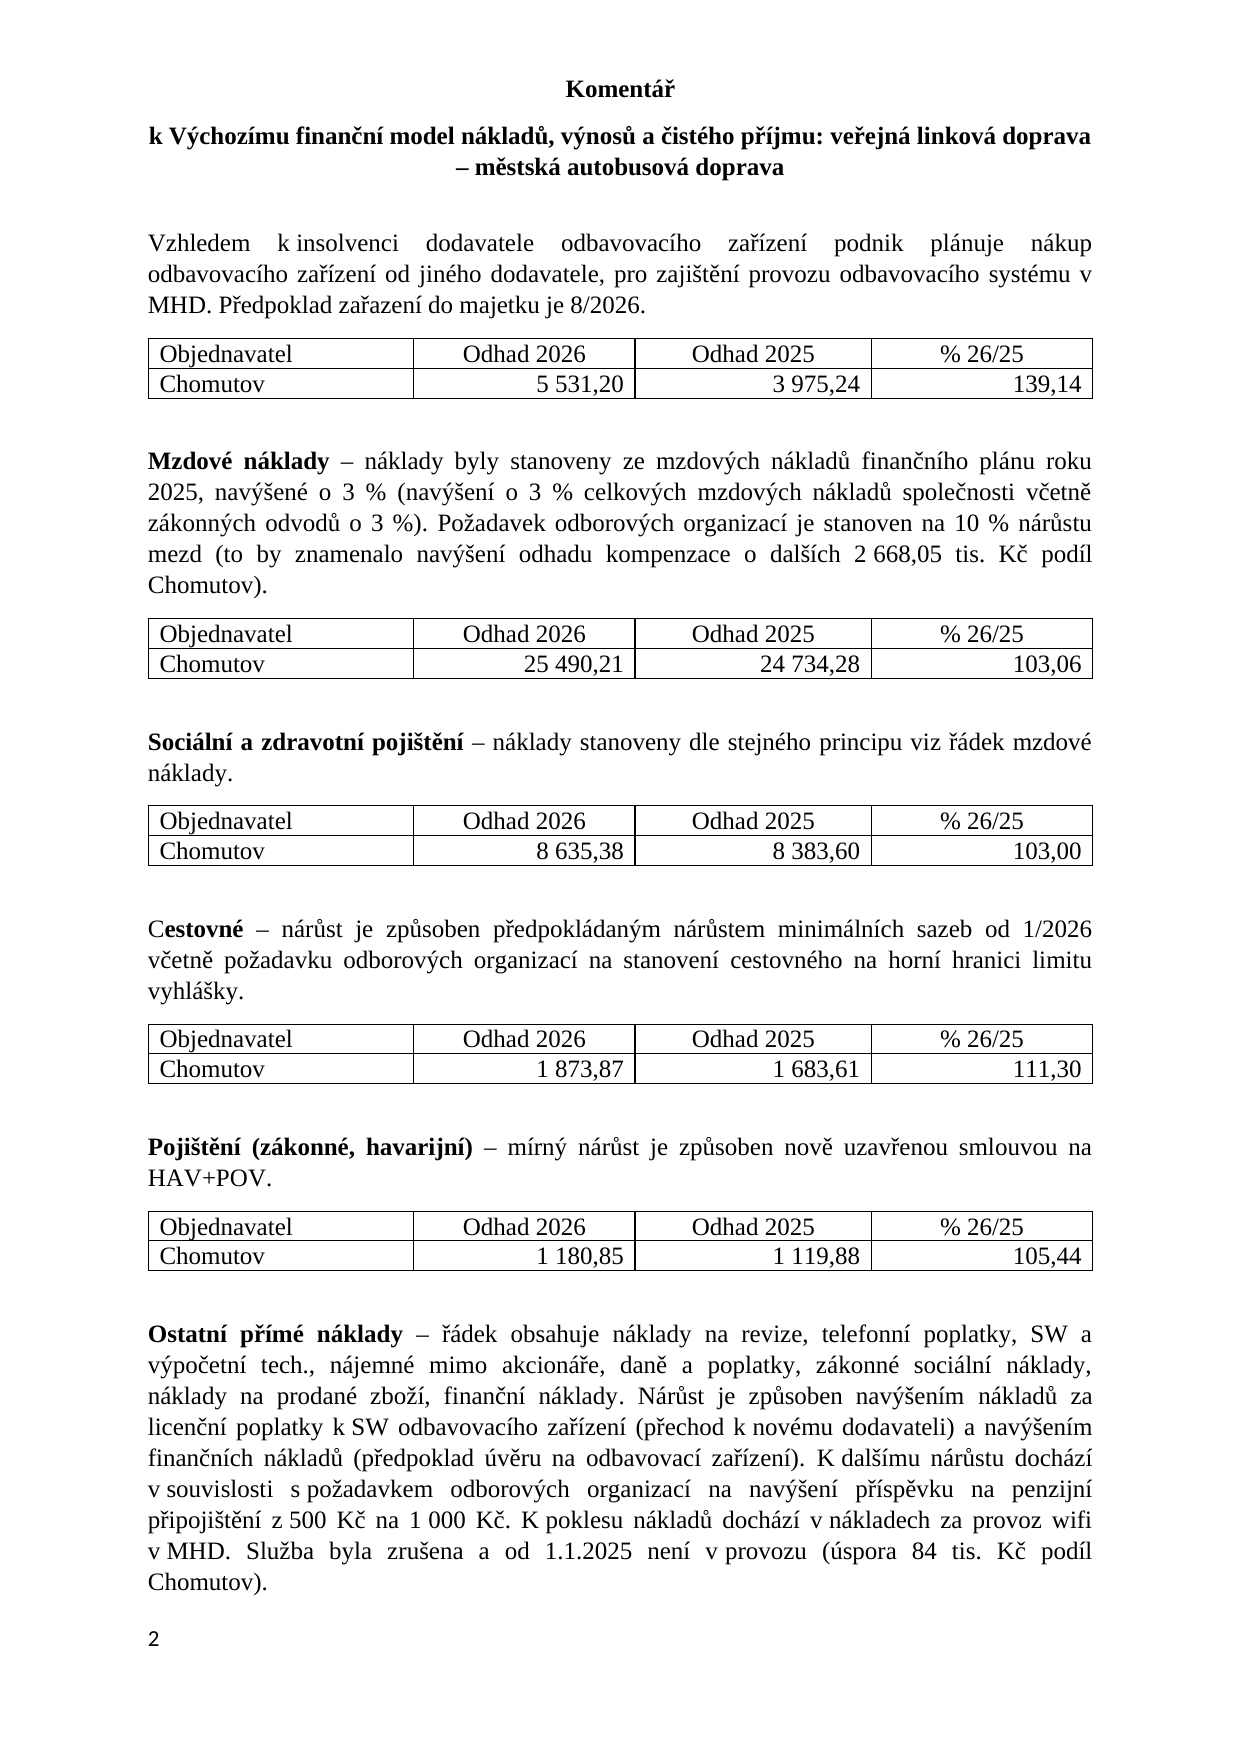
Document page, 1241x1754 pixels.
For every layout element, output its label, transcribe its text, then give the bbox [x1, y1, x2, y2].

table_header Odhad 2025 [636, 806, 871, 835]
table_cell 3 975,24 [636, 369, 871, 398]
table_cell 1 873,87 [414, 1054, 634, 1083]
table_header Objednavatel [149, 339, 413, 368]
table_header Odhad 2026 [414, 1212, 634, 1240]
text Vzhledem k insolvenci dodavatele odbavovacího zařízení podnik plánuje nákup odbavovacího zařízení od jiného dodavatele, pro zajištění provozu odbavovacího systému v MHD. Předpoklad zařazení do majetku je 8/2026. [148, 228, 1093, 319]
table_header Odhad 2026 [414, 339, 634, 368]
text Sociální a zdravotní pojištění – náklady stanoveny dle stejného principu viz řádek mzdové náklady. [148, 727, 1093, 786]
table_header Odhad 2025 [636, 339, 871, 368]
table_header Odhad 2026 [414, 1025, 634, 1053]
table_cell 8 383,60 [636, 836, 871, 865]
table_header Odhad 2026 [414, 619, 634, 648]
table_header % 26/25 [872, 806, 1092, 835]
text Cestovné – nárůst je způsoben předpokládaným nárůstem minimálních sazeb od 1/2026 včetně požadavku odborových organizací na stanovení cestovného na horní hranici limitu vyhlášky. [148, 914, 1093, 1004]
table_header Objednavatel [149, 806, 413, 835]
table_cell 25 490,21 [414, 649, 634, 678]
table_cell Chomutov [149, 1054, 413, 1083]
table_cell Chomutov [149, 836, 413, 865]
text Ostatní přímé náklady – řádek obsahuje náklady na revize, telefonní poplatky, SW a výpočetní tech., nájemné mimo akcionáře, daně a poplatky, zákonné sociální náklady, náklady na prodané zboží, finanční náklady. Nárůst je způsoben navýšením nákladů za licenční poplatky k SW odbavovacího zařízení (přechod k novému dodavateli) a navýšením finančních nákladů (předpoklad úvěru na odbavovací zařízení). K dalšímu nárůstu dochází v souvislosti s požadavkem odborových organizací na navýšení příspěvku na penzijní připojištění z 500 Kč na 1 000 Kč. K poklesu nákladů dochází v nákladech za provoz wifi v MHD. Služba byla zrušena a od 1.1.2025 není v provozu (úspora 84 tis. Kč podíl Chomutov). [148, 1319, 1093, 1596]
text Pojištění (zákonné, havarijní) – mírný nárůst je způsoben nově uzavřenou smlouvou na HAV+POV. [148, 1132, 1093, 1192]
table_cell 139,14 [872, 369, 1092, 398]
table_cell Chomutov [149, 369, 413, 398]
table_header Objednavatel [149, 1025, 413, 1053]
table_cell 1 683,61 [636, 1054, 871, 1083]
table_header % 26/25 [872, 1025, 1092, 1053]
table_header Objednavatel [149, 619, 413, 648]
table_header Odhad 2025 [636, 619, 871, 648]
table_cell Chomutov [149, 649, 413, 678]
table_header % 26/25 [872, 339, 1092, 368]
table_cell 1 119,88 [636, 1241, 871, 1270]
table_header % 26/25 [872, 619, 1092, 648]
table_header Odhad 2026 [414, 806, 634, 835]
table_header Odhad 2025 [636, 1025, 871, 1053]
table_cell 5 531,20 [414, 369, 634, 398]
table_cell 1 180,85 [414, 1241, 634, 1270]
table_cell 111,30 [872, 1054, 1092, 1083]
text Mzdové náklady – náklady byly stanoveny ze mzdových nákladů finančního plánu roku 2025, navýšené o 3 % (navýšení o 3 % celkových mzdových nákladů společnosti včetně zákonných odvodů o 3 %). Požadavek odborových organizací je stanoven na 10 % nárůstu mezd (to by znamenalo navýšení odhadu kompenzace o dalších 2 668,05 tis. Kč podíl Chomutov). [148, 446, 1093, 599]
table_header % 26/25 [872, 1212, 1092, 1240]
table_cell 105,44 [872, 1241, 1092, 1270]
table_cell Chomutov [149, 1241, 413, 1270]
table_header Odhad 2025 [636, 1212, 871, 1240]
table_cell 8 635,38 [414, 836, 634, 865]
table_cell 103,00 [872, 836, 1092, 865]
table_header Objednavatel [149, 1212, 413, 1240]
table_cell 24 734,28 [636, 649, 871, 678]
table_cell 103,06 [872, 649, 1092, 678]
